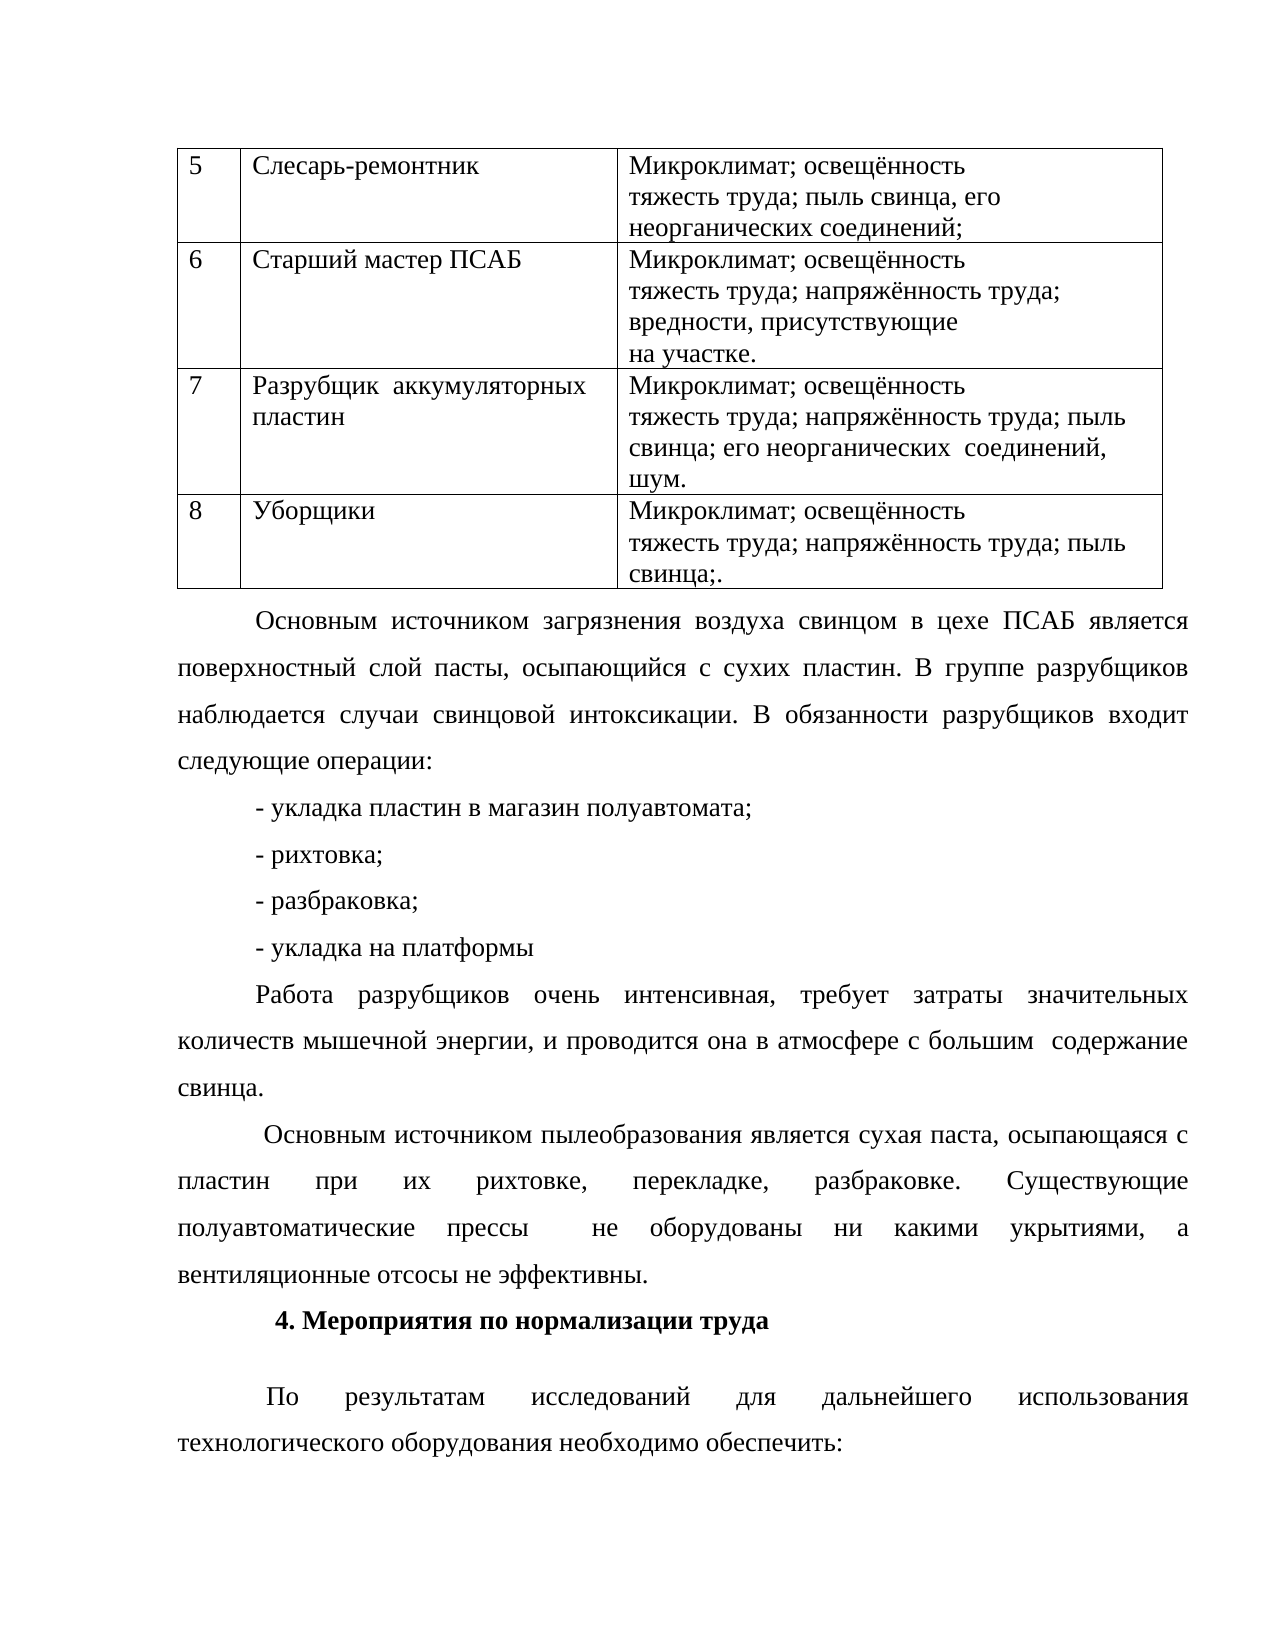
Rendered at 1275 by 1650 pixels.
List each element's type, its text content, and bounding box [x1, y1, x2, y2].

text - укладка на платформы [177, 931, 1190, 962]
text - рихтовка; [177, 838, 1190, 869]
table_cell 6 [178, 243, 240, 368]
table_cell Микроклимат; освещённость тяжесть труда; пыль свинца, его неорганических соединений; [618, 149, 1162, 242]
text По результатам исследований для дальнейшего использования технологического оборудования необходимо обеспечить: [177, 1380, 1190, 1458]
text 4. Мероприятия по нормализации труда [177, 1304, 1190, 1336]
text Основным источником пылеобразования является сухая паста, осыпающаяся с пластин при их рихтовке, перекладке, разбраковке. Существующие полуавтоматические прессы не оборудованы ни какими укрытиями, а вентиляционные отсосы не эффективны. [177, 1118, 1190, 1289]
table_cell 8 [178, 495, 240, 588]
table_cell Микроклимат; освещённость тяжесть труда; напряжённость труда; пыль свинца; его неорганических соединений, шум. [618, 369, 1162, 493]
table_cell Старший мастер ПСАБ [241, 243, 617, 368]
table_cell Микроклимат; освещённость тяжесть труда; напряжённость труда; вредности, присутствующие на участке. [618, 243, 1162, 368]
text Работа разрубщиков очень интенсивная, требует затраты значительных количеств мышечной энергии, и проводится она в атмосфере с большим содержание свинца. [177, 978, 1190, 1102]
text - укладка пластин в магазин полуавтомата; [177, 791, 1190, 822]
table_cell 5 [178, 149, 240, 242]
text - разбраковка; [177, 884, 1190, 916]
text Основным источником загрязнения воздуха свинцом в цехе ПСАБ является поверхностный слой пасты, осыпающийся с сухих пластин. В группе разрубщиков наблюдается случаи свинцовой интоксикации. В обязанности разрубщиков входит следующие операции: [177, 604, 1190, 776]
table_cell Уборщики [241, 495, 617, 588]
table_cell Микроклимат; освещённость тяжесть труда; напряжённость труда; пыль свинца;. [618, 495, 1162, 588]
table_cell Слесарь-ремонтник [241, 149, 617, 242]
table_cell 7 [178, 369, 240, 493]
table_cell Разрубщик аккумуляторных пластин [241, 369, 617, 493]
